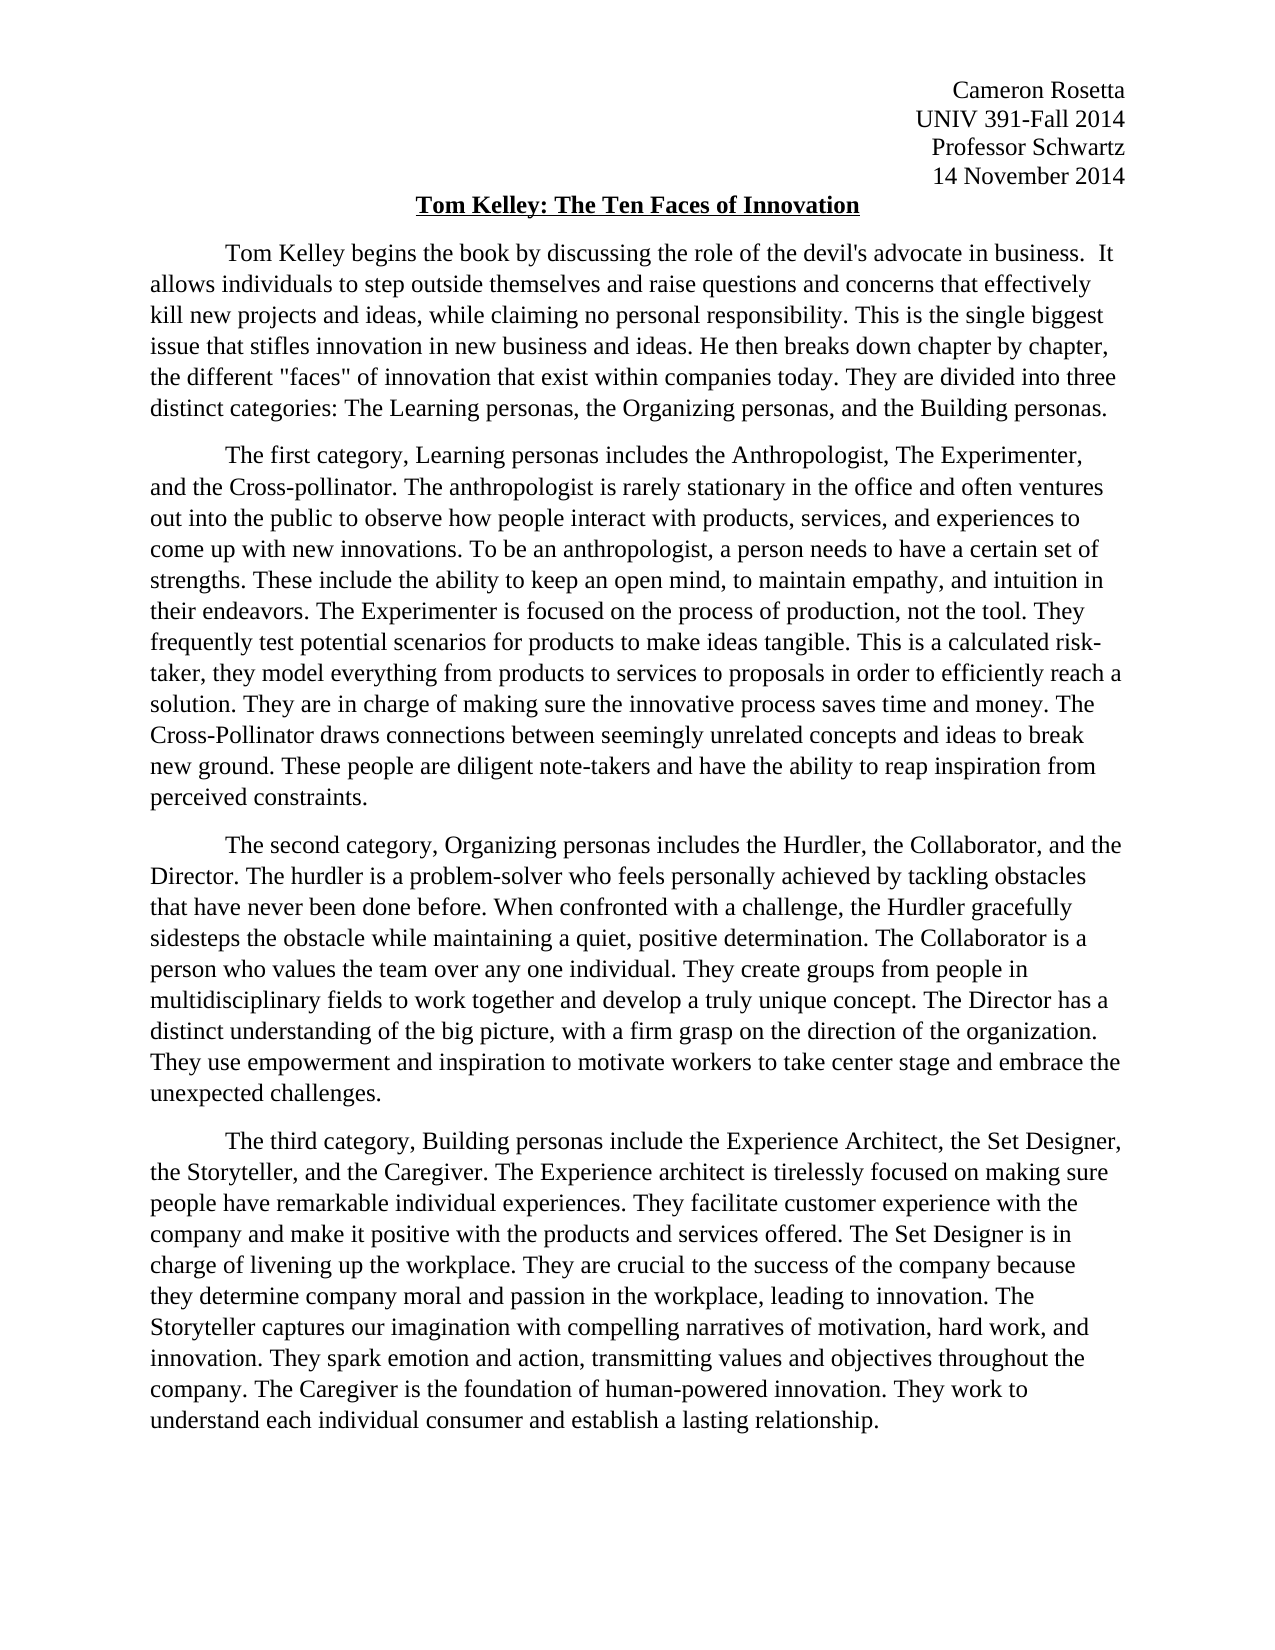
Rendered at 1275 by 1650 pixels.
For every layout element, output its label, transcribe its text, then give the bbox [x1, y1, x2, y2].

text Tom Kelley begins the book by discussing the role of the devil's advocate in business. It allows individuals to step outside themselves and raise questions and concerns that effectively kill new projects and ideas, while claiming no personal responsibility. This is the single biggest issue that stifles innovation in new business and ideas. He then breaks down chapter by chapter, the different "faces" of innovation that exist within companies today. They are divided into three distinct categories: The Learning personas, the Organizing personas, and the Building personas. [150, 238, 1125, 422]
text Tom Kelley: The Ten Faces of Innovation [150, 190, 1125, 219]
text The second category, Organizing personas includes the Hurdler, the Collaborator, and the Director. The hurdler is a problem-solver who feels personally achieved by tackling obstacles that have never been done before. When confronted with a challenge, the Hurdler gracefully sidesteps the obstacle while maintaining a quiet, positive determination. The Collaborator is a person who values the team over any one individual. They create groups from people in multidisciplinary fields to work together and develop a truly unique concept. The Director has a distinct understanding of the big picture, with a firm grasp on the direction of the organization. They use empowerment and inspiration to motivate workers to take center stage and embrace the unexpected challenges. [150, 830, 1125, 1107]
text The first category, Learning personas includes the Anthropologist, The Experimenter, and the Cross-pollinator. The anthropologist is rarely stationary in the office and often ventures out into the public to observe how people interact with products, services, and experiences to come up with new innovations. To be an anthropologist, a person needs to have a certain set of strengths. These include the ability to keep an open mind, to maintain empathy, and intuition in their endeavors. The Experimenter is focused on the process of production, not the tool. They frequently test potential scenarios for products to make ideas tangible. This is a calculated risk-taker, they model everything from products to services to proposals in order to efficiently reach a solution. They are in charge of making sure the innovative process saves time and money. The Cross-Pollinator draws connections between seemingly unrelated concepts and ideas to break new ground. These people are diligent note-takers and have the ability to reap inspiration from perceived constraints. [150, 441, 1125, 811]
text The third category, Building personas include the Experience Architect, the Set Designer, the Storyteller, and the Caregiver. The Experience architect is tirelessly focused on making sure people have remarkable individual experiences. They facilitate customer experience with the company and make it positive with the products and services offered. The Set Designer is in charge of livening up the workplace. They are crucial to the success of the company because they determine company moral and passion in the workplace, leading to innovation. The Storyteller captures our imagination with compelling narratives of motivation, hard work, and innovation. They spark emotion and action, transmitting values and objectives throughout the company. The Caregiver is the foundation of human-powered innovation. They work to understand each individual consumer and establish a lasting relationship. [150, 1126, 1125, 1434]
